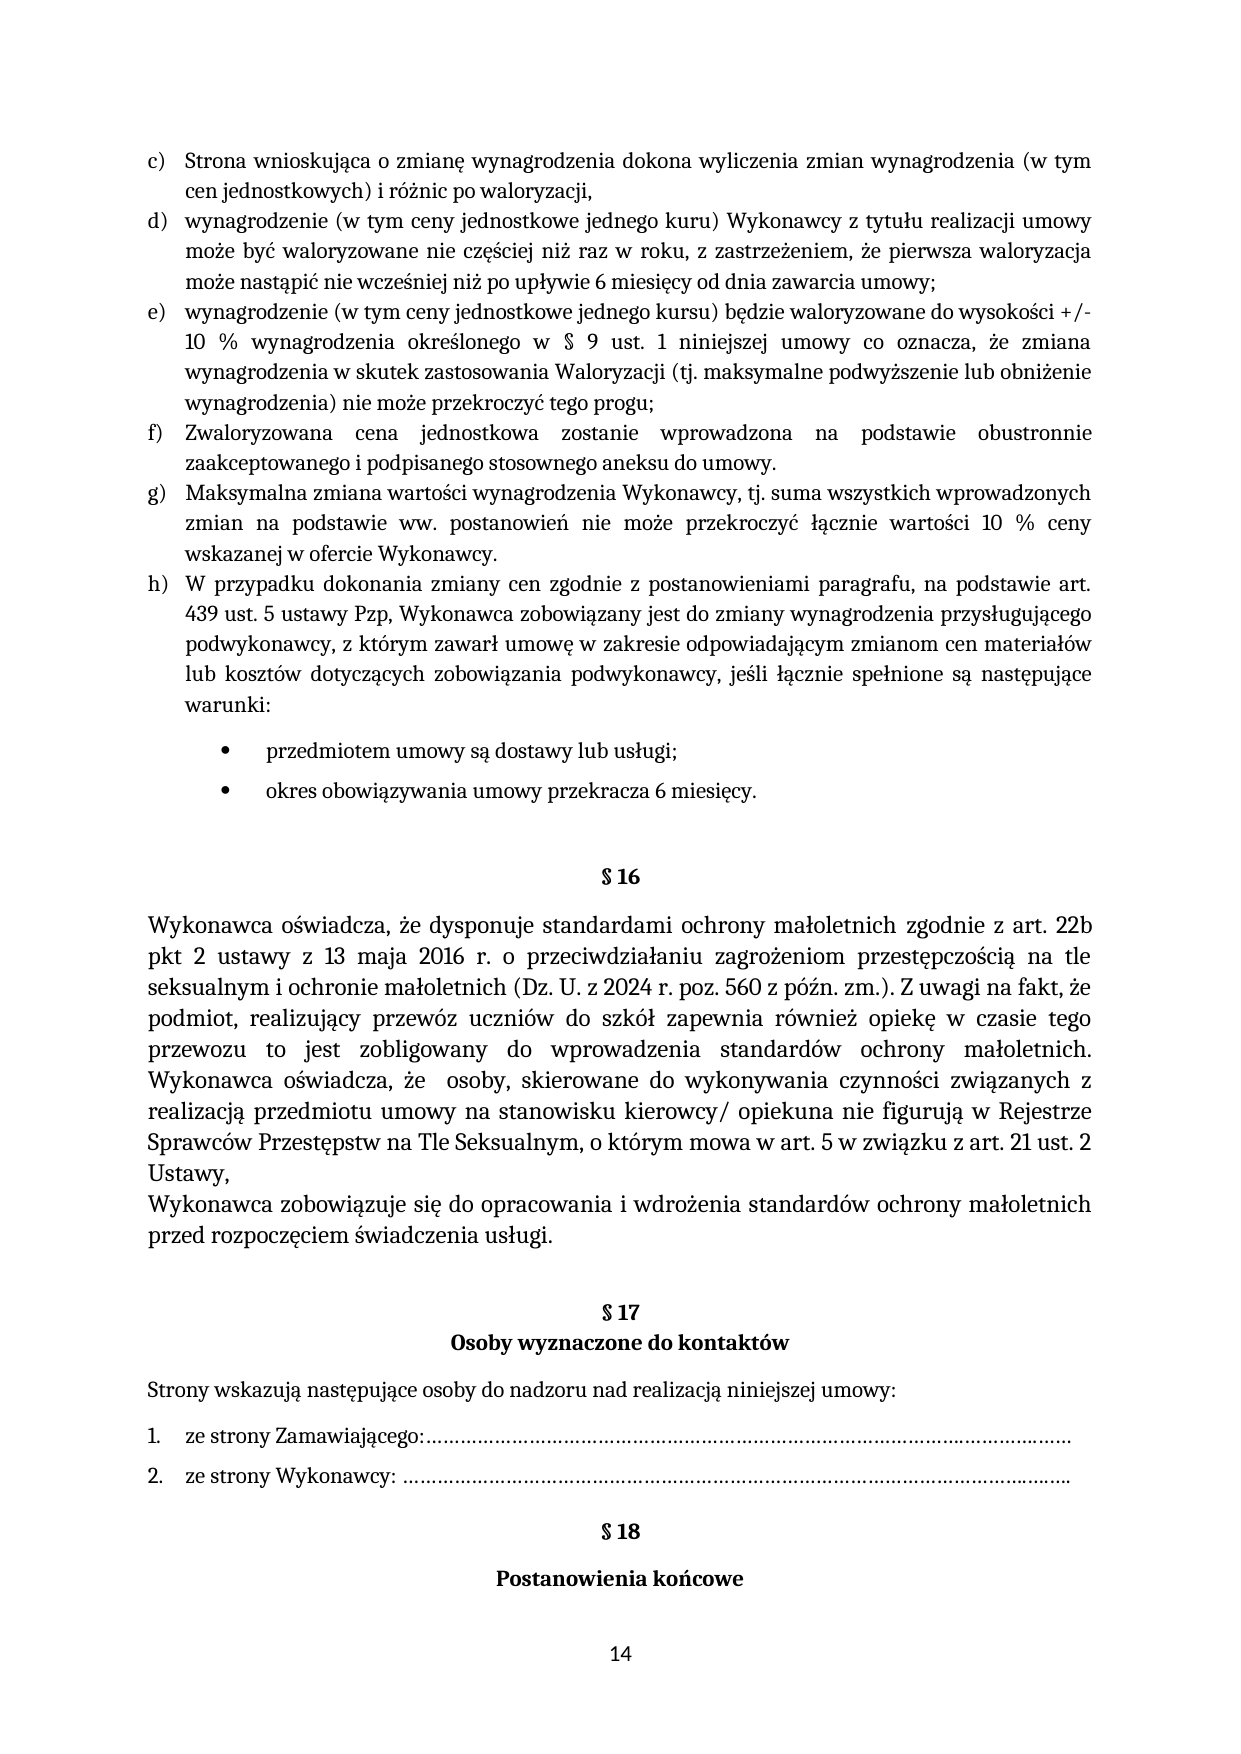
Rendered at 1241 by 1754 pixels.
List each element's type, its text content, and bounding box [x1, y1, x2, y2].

text Wykonawca oświadcza, że dysponuje standardami ochrony małoletnich zgodnie z art. 22b pkt 2 ustawy z 13 maja 2016 r. o przeciwdziałaniu zagrożeniom przestępczością na tle seksualnym i ochronie małoletnich (Dz. U. z 2024 r. poz. 560 z późn. zm.). Z uwagi na fakt, że podmiot, realizujący przewóz uczniów do szkół zapewnia również opiekę w czasie tego przewozu to jest zobligowany do wprowadzenia standardów ochrony małoletnich. Wykonawca oświadcza, że osoby, skierowane do wykonywania czynności związanych z realizacją przedmiotu umowy na stanowisku kierowcy/ opiekuna nie figurują w Rejestrze Sprawców Przestępstw na Tle Seksualnym, o którym mowa w art. 5 w związku z art. 21 ust. 2 Ustawy, [148, 911, 1093, 1188]
text Postanowienia końcowe [148, 1566, 1093, 1592]
text § 16 [148, 864, 1093, 890]
list przedmiotem umowy są dostawy lub usługi; [221, 738, 1093, 764]
list ze strony Zamawiającego:………………………………………………………………………………….………….…… [148, 1423, 1093, 1449]
list Strona wnioskująca o zmianę wynagrodzenia dokona wyliczenia zmian wynagrodzenia (w tym cen jednostkowych) i różnic po waloryzacji, [148, 148, 1093, 204]
text Wykonawca zobowiązuje się do opracowania i wdrożenia standardów ochrony małoletnich przed rozpoczęciem świadczenia usługi. [148, 1190, 1093, 1250]
text § 17 Osoby wyznaczone do kontaktów [148, 1299, 1093, 1356]
text Strony wskazują następujące osoby do nadzoru nad realizacją niniejszej umowy: [148, 1376, 1093, 1403]
list W przypadku dokonania zmiany cen zgodnie z postanowieniami paragrafu, na podstawie art. 439 ust. 5 ustawy Pzp, Wykonawca zobowiązany jest do zmiany wynagrodzenia przysługującego podwykonawcy, z którym zawarł umowę w zakresie odpowiadającym zmianom cen materiałów lub kosztów dotyczących zobowiązania podwykonawcy, jeśli łącznie spełnione są następujące warunki: [148, 571, 1093, 718]
list Zwaloryzowana cena jednostkowa zostanie wprowadzona na podstawie obustronnie zaakceptowanego i podpisanego stosownego aneksu do umowy. [148, 419, 1093, 476]
list ze strony Wykonawcy: ……………………………………………………………………………………………….….…. [148, 1463, 1093, 1489]
list wynagrodzenie (w tym ceny jednostkowe jednego kuru) Wykonawcy z tytułu realizacji umowy może być waloryzowane nie częściej niż raz w roku, z zastrzeżeniem, że pierwsza waloryzacja może nastąpić nie wcześniej niż po upływie 6 miesięcy od dnia zawarcia umowy; [148, 208, 1093, 295]
list wynagrodzenie (w tym ceny jednostkowe jednego kursu) będzie waloryzowane do wysokości +/- 10 % wynagrodzenia określonego w § 9 ust. 1 niniejszej umowy co oznacza, że zmiana wynagrodzenia w skutek zastosowania Waloryzacji (tj. maksymalne podwyższenie lub obniżenie wynagrodzenia) nie może przekroczyć tego progu; [148, 299, 1093, 416]
text § 18 [148, 1519, 1093, 1545]
list okres obowiązywania umowy przekracza 6 miesięcy. [221, 778, 1093, 804]
list Maksymalna zmiana wartości wynagrodzenia Wykonawcy, tj. suma wszystkich wprowadzonych zmian na podstawie ww. postanowień nie może przekroczyć łącznie wartości 10 % ceny wskazanej w ofercie Wykonawcy. [148, 480, 1093, 567]
